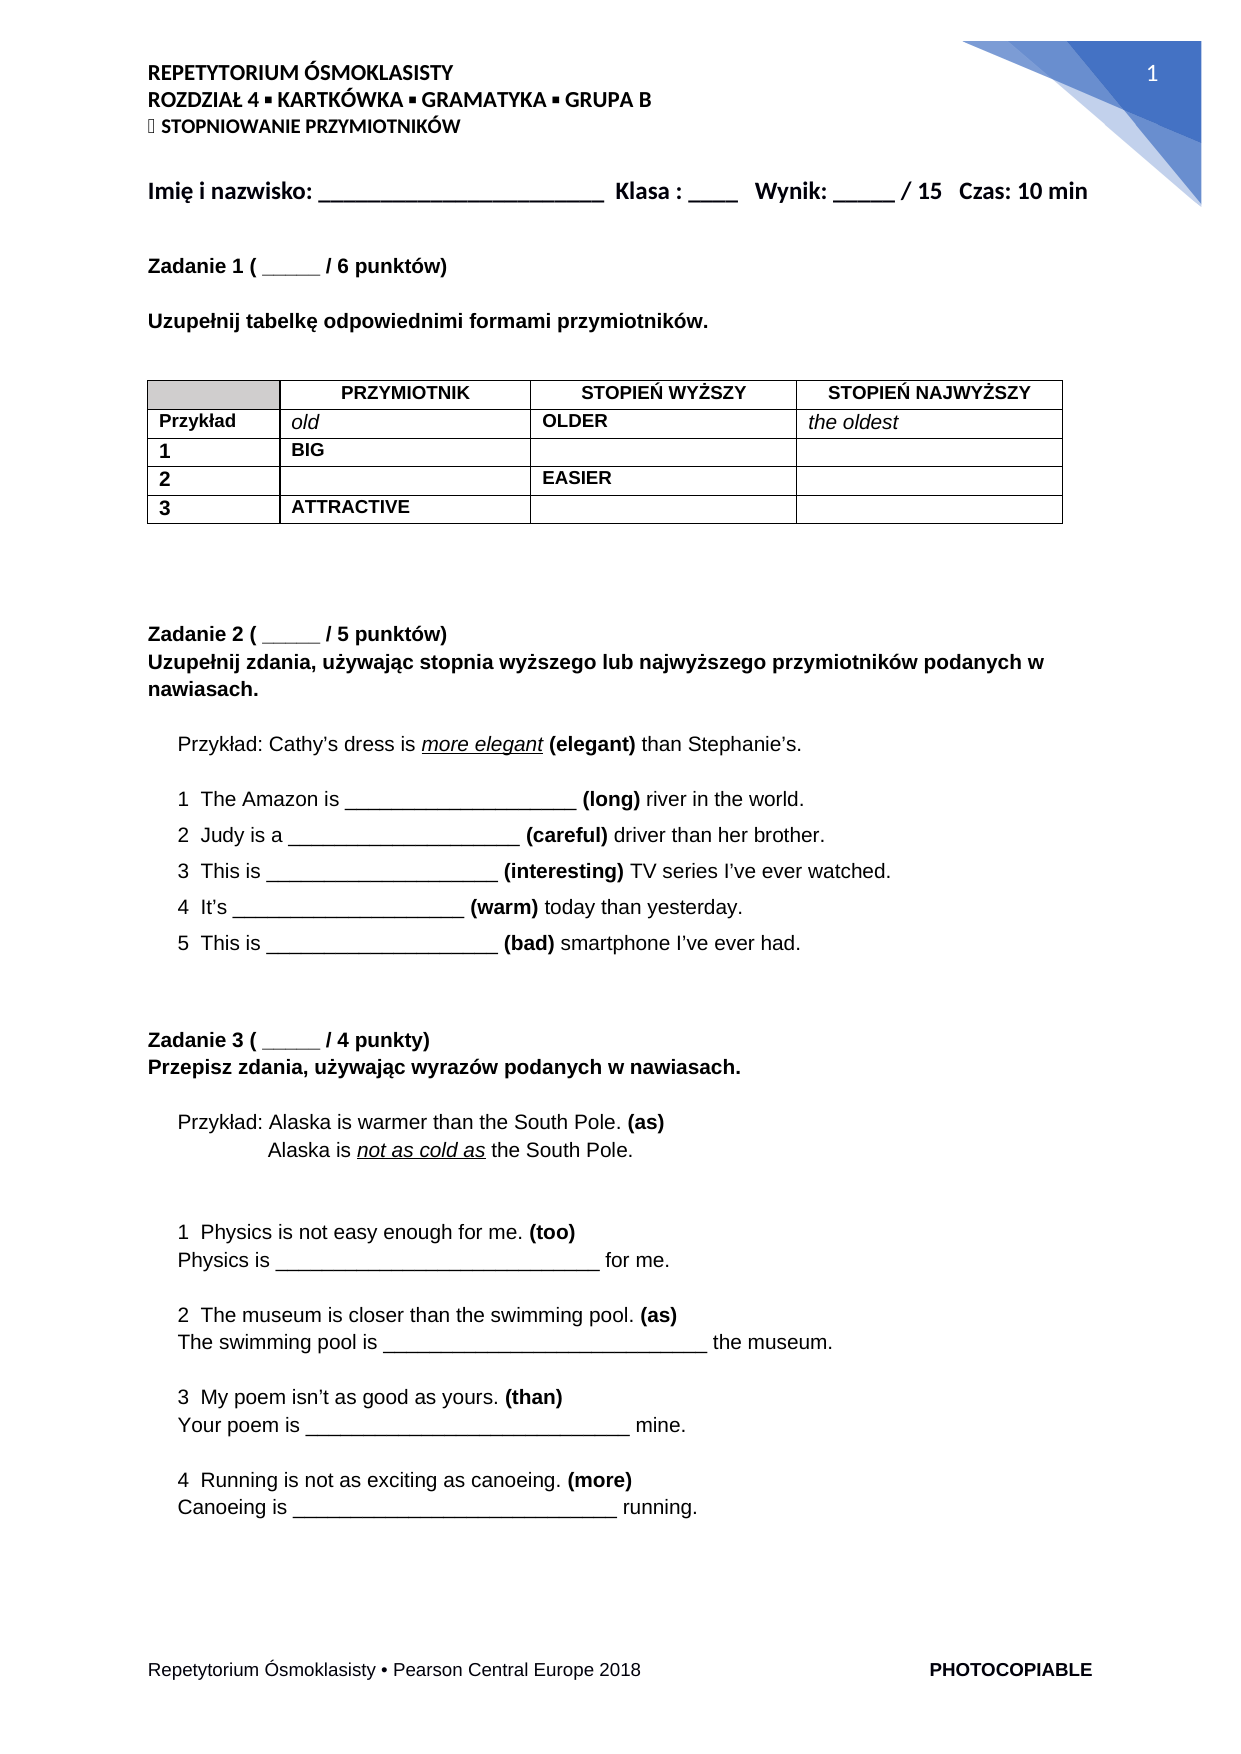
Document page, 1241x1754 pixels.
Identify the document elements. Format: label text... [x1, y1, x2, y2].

table_cell [797, 467, 1062, 494]
list Alaska is not as cold as the South Pole. [177, 1137, 1093, 1161]
list Physics is ____________________________ for me. [177, 1247, 1093, 1271]
text Imię i nazwisko: _______________________ Klasa : ____ Wynik: _____ / 15 Czas: 10 min [148, 175, 1093, 206]
table_cell [531, 439, 796, 466]
table_cell 3 [148, 496, 279, 523]
list Przykład: Cathy’s dress is more elegant (elegant) than Stephanie’s. [177, 732, 1093, 756]
list Zadanie 1 ( _____ / 6 punktów) [148, 226, 1093, 278]
list Przepisz zdania, używając wyrazów podanych w nawiasach. [148, 1055, 1093, 1079]
table_cell [531, 496, 796, 523]
table_header [148, 381, 279, 409]
table_cell [797, 496, 1062, 523]
table_header PRZYMIOTNIK [281, 381, 530, 409]
table_cell 1 [148, 439, 279, 466]
table_cell the oldest [797, 410, 1062, 437]
list 3 This is ____________________ (interesting) TV series I’ve ever watched. [177, 859, 1093, 883]
table_header STOPIEŃ NAJWYŻSZY [797, 381, 1062, 409]
table_header STOPIEŃ WYŻSZY [531, 381, 796, 409]
table_cell ATTRACTIVE [281, 496, 530, 523]
list Zadanie 3 ( _____ / 4 punkty) [148, 1027, 1093, 1051]
table_cell 2 [148, 467, 279, 494]
list 1 Physics is not easy enough for me. (too) [177, 1220, 1093, 1244]
table_cell [797, 439, 1062, 466]
table_cell old [281, 410, 530, 437]
list 3 My poem isn’t as good as yours. (than) [177, 1385, 1093, 1409]
list Canoeing is ____________________________ running. [177, 1495, 1093, 1519]
list Przykład: Alaska is warmer than the South Pole. (as) [177, 1110, 1093, 1134]
list 2 The museum is closer than the swimming pool. (as) [177, 1302, 1093, 1326]
table_cell OLDER [531, 410, 796, 437]
table_cell BIG [281, 439, 530, 466]
list The swimming pool is ____________________________ the museum. [177, 1330, 1093, 1354]
list Uzupełnij zdania, używając stopnia wyższego lub najwyższego przymiotników podanych w nawiasach. [148, 650, 1093, 701]
list 4 It’s ____________________ (warm) today than yesterday. [177, 895, 1093, 919]
table_cell EASIER [531, 467, 796, 494]
list Zadanie 2 ( _____ / 5 punktów) [148, 622, 1093, 646]
list Your poem is ____________________________ mine. [177, 1412, 1093, 1436]
list 2 Judy is a ____________________ (careful) driver than her brother. [177, 823, 1093, 847]
list 5 This is ____________________ (bad) smartphone I’ve ever had. [177, 931, 1093, 955]
table_cell [281, 467, 530, 494]
picture [962, 41, 1202, 207]
list 1 The Amazon is ____________________ (long) river in the world. [177, 787, 1093, 811]
table_cell Przykład [148, 410, 279, 437]
list Uzupełnij tabelkę odpowiednimi formami przymiotników. [148, 309, 1093, 333]
list 4 Running is not as exciting as canoeing. (more) [177, 1467, 1093, 1491]
